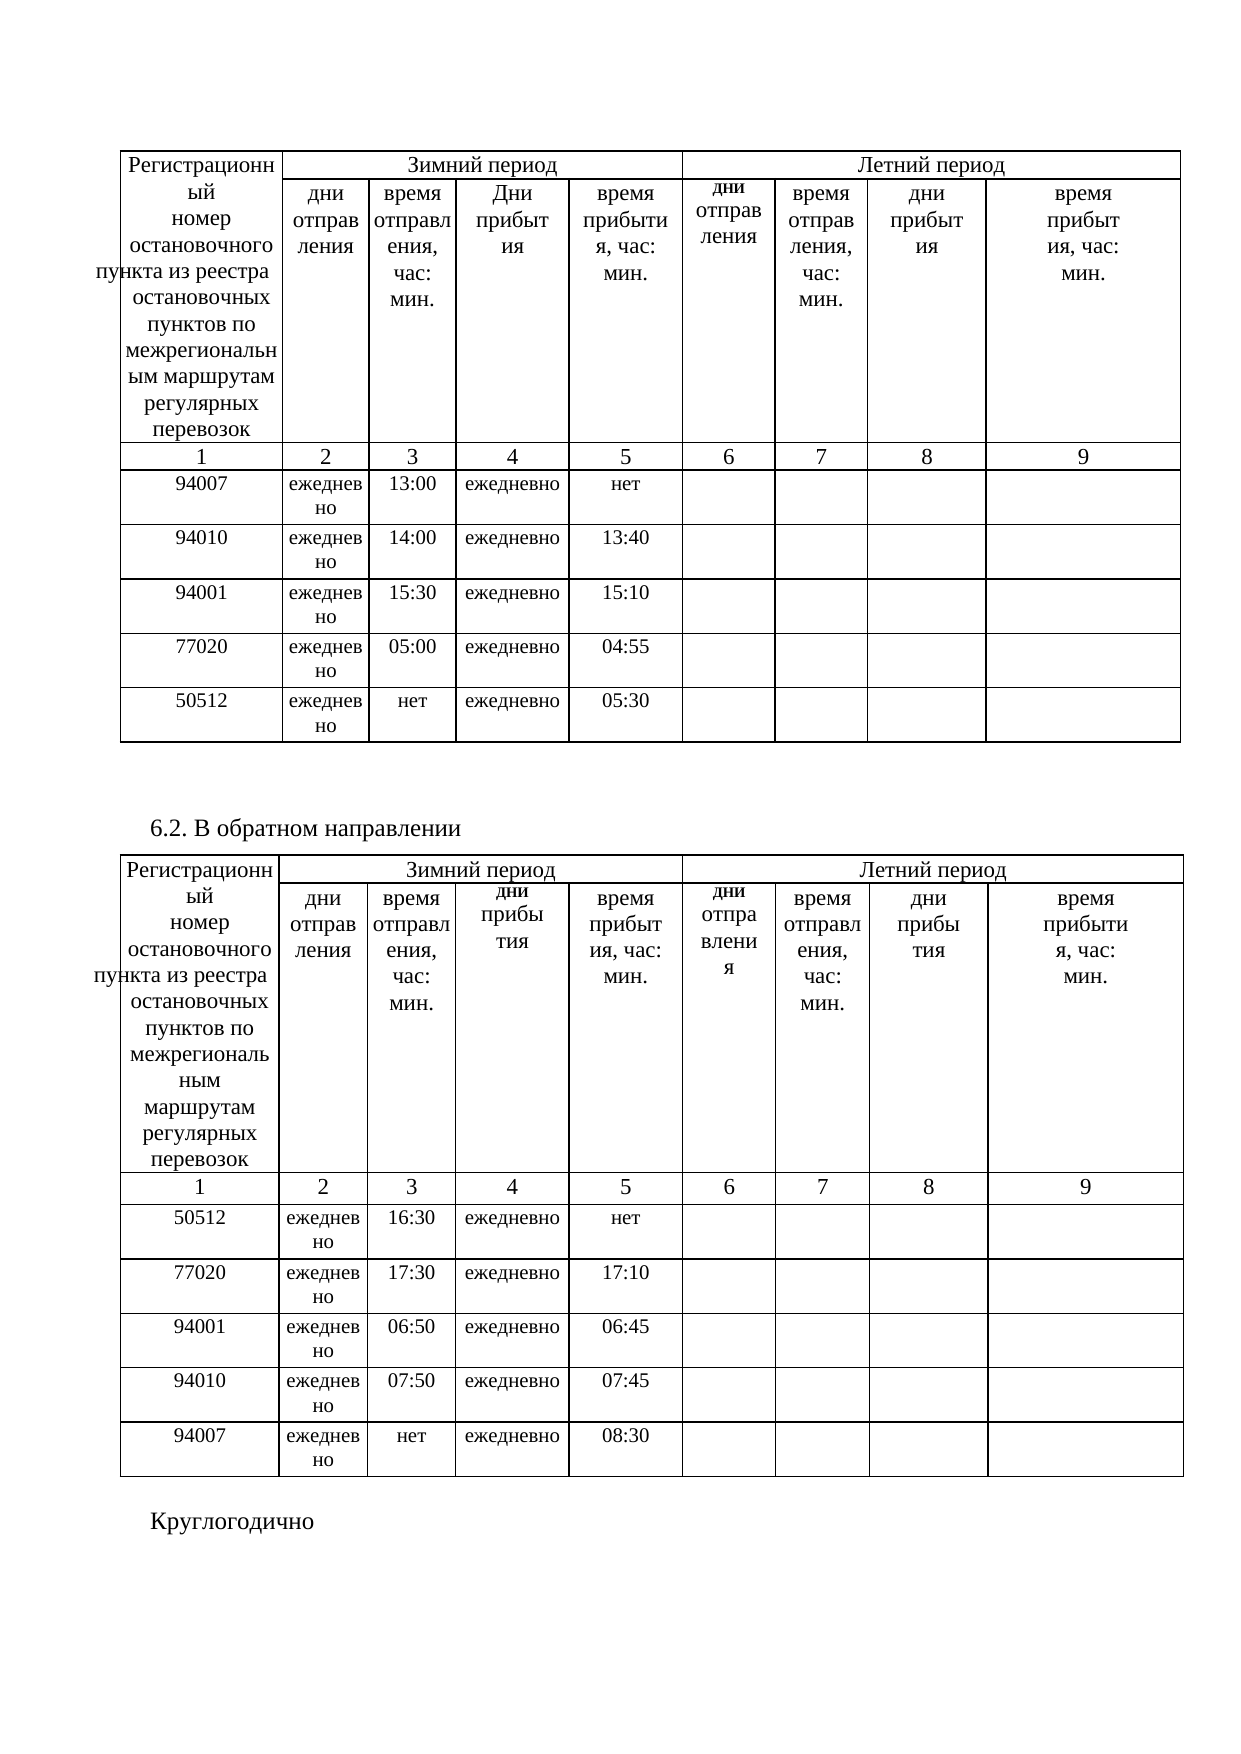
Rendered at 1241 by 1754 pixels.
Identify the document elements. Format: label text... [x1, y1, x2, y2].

table_cell 94007 [121, 471, 282, 524]
table_cell 04:55 [570, 634, 682, 687]
table_cell [987, 688, 1180, 741]
table_cell 06:50 [368, 1314, 455, 1367]
table_cell ежедневно [457, 634, 568, 687]
table_cell 08:30 [570, 1423, 682, 1476]
table_cell ежедневно [456, 1314, 568, 1367]
table_cell [683, 688, 774, 741]
table_cell ДНИ прибы тия [456, 884, 568, 1172]
table_cell Дни прибыт ия [457, 180, 568, 441]
table_cell [683, 1314, 775, 1367]
table_header Регистрационный номер остановочного пункта из реестра остановочных пунктов по межрегиональным маршрутам регулярных перевозок [121, 856, 278, 1172]
table_cell ежедневно [280, 1205, 367, 1258]
table_cell 5 [570, 1173, 682, 1204]
table_cell время отправл ения, час: мин. [370, 180, 455, 441]
table_cell [870, 1260, 987, 1312]
table_cell 50512 [121, 688, 282, 741]
table_cell [870, 1423, 987, 1476]
table_cell [683, 1260, 775, 1312]
table_cell ежедневно [456, 1260, 568, 1312]
table_cell 94007 [121, 1423, 278, 1476]
table_cell ДНИ отправ ления [683, 180, 774, 441]
table_cell ежедневно [280, 1260, 367, 1312]
table_cell 17:10 [570, 1260, 682, 1312]
text Круглогодично [150, 1506, 1090, 1535]
table_cell 94010 [121, 525, 282, 578]
table_cell [776, 634, 867, 687]
table_cell 16:30 [368, 1205, 455, 1258]
table_cell 94001 [121, 580, 282, 632]
table_cell [868, 525, 985, 578]
table_cell 94001 [121, 1314, 278, 1367]
table_cell дни отправ ления [283, 180, 368, 441]
table_cell [989, 1423, 1183, 1476]
table_cell 6 [683, 1173, 775, 1204]
table_cell [868, 471, 985, 524]
table_cell [987, 634, 1180, 687]
table_cell 7 [776, 443, 867, 469]
table_cell [989, 1314, 1183, 1367]
table_cell [989, 1205, 1183, 1258]
table_cell время отправ ления, час: мин. [776, 180, 867, 441]
table_cell ежедневно [283, 580, 368, 632]
table_cell [868, 688, 985, 741]
table_cell [776, 1205, 869, 1258]
table_cell ежедневно [280, 1368, 367, 1421]
table_cell 7 [776, 1173, 869, 1204]
table_cell 9 [989, 1173, 1183, 1204]
table_cell 94010 [121, 1368, 278, 1421]
table_cell [776, 580, 867, 632]
table_cell ежедневно [456, 1368, 568, 1421]
table_cell ежедневно [457, 525, 568, 578]
table_cell [776, 471, 867, 524]
table_cell [683, 1205, 775, 1258]
table_cell время отправл ения, час: мин. [368, 884, 455, 1172]
table_cell время прибыт ия, час: мин. [987, 180, 1180, 441]
table_header Летний период [683, 856, 1183, 882]
table_cell 3 [368, 1173, 455, 1204]
table_cell дни прибы тия [870, 884, 987, 1172]
table_cell [683, 525, 774, 578]
table_cell [987, 471, 1180, 524]
table_cell дни прибыт ия [868, 180, 985, 441]
table_cell [989, 1260, 1183, 1312]
table_cell [683, 471, 774, 524]
table_cell 50512 [121, 1205, 278, 1258]
table_cell [776, 1314, 869, 1367]
table_cell 4 [456, 1173, 568, 1204]
table_cell [870, 1205, 987, 1258]
table_cell 9 [987, 443, 1180, 469]
table_cell время прибыт ия, час: мин. [570, 884, 682, 1172]
table_cell 2 [283, 443, 368, 469]
table_cell время прибыти я, час: мин. [570, 180, 682, 441]
table_cell 13:40 [570, 525, 682, 578]
table_cell 1 [121, 443, 282, 469]
table_cell 05:30 [570, 688, 682, 741]
table_cell ежедневно [283, 525, 368, 578]
table_cell [868, 580, 985, 632]
table_cell ежедневно [456, 1423, 568, 1476]
table_cell ежедневно [283, 688, 368, 741]
table_cell 77020 [121, 634, 282, 687]
table_cell 1 [121, 1173, 278, 1204]
table_cell 05:00 [370, 634, 455, 687]
table_cell [683, 1423, 775, 1476]
table_cell нет [370, 688, 455, 741]
table_cell [987, 580, 1180, 632]
table_cell 15:10 [570, 580, 682, 632]
table_cell [776, 1423, 869, 1476]
table_cell [870, 1368, 987, 1421]
table_cell [683, 634, 774, 687]
table_cell 07:45 [570, 1368, 682, 1421]
table_cell ежедневно [280, 1314, 367, 1367]
table_cell [776, 525, 867, 578]
table_cell ежедневно [457, 688, 568, 741]
table_cell [776, 1260, 869, 1312]
table_cell 3 [370, 443, 455, 469]
table_cell время отправл ения, час: мин. [776, 884, 869, 1172]
table_cell ДНИ отпра влени я [683, 884, 775, 1172]
table_cell ежедневно [456, 1205, 568, 1258]
table_cell 77020 [121, 1260, 278, 1312]
table_cell [989, 1368, 1183, 1421]
table_cell 8 [868, 443, 985, 469]
table_cell ежедневно [457, 471, 568, 524]
table_header Зимний период [283, 152, 682, 178]
table_cell 14:00 [370, 525, 455, 578]
table_cell 06:45 [570, 1314, 682, 1367]
table_cell время прибыти я, час: мин. [989, 884, 1183, 1172]
table_cell [683, 580, 774, 632]
text 6.2. В обратном направлении [150, 813, 1090, 842]
table_cell нет [368, 1423, 455, 1476]
table_cell 8 [870, 1173, 987, 1204]
table_cell [870, 1314, 987, 1367]
table_cell нет [570, 1205, 682, 1258]
table_cell ежедневно [280, 1423, 367, 1476]
table_cell нет [570, 471, 682, 524]
table_cell 4 [457, 443, 568, 469]
table_cell ежедневно [283, 471, 368, 524]
table_header Регистрационный номер остановочного пункта из реестра остановочных пунктов по межрегиональным маршрутам регулярных перевозок [121, 152, 282, 441]
table_cell 15:30 [370, 580, 455, 632]
table_cell 13:00 [370, 471, 455, 524]
table_cell 6 [683, 443, 774, 469]
table_cell [776, 688, 867, 741]
table_cell ежедневно [283, 634, 368, 687]
table_cell 5 [570, 443, 682, 469]
table_cell [987, 525, 1180, 578]
table_cell [776, 1368, 869, 1421]
table_cell [683, 1368, 775, 1421]
table_cell дни отправ ления [280, 884, 367, 1172]
table_cell 2 [280, 1173, 367, 1204]
table_header Летний период [683, 152, 1180, 178]
table_cell ежедневно [457, 580, 568, 632]
table_cell 17:30 [368, 1260, 455, 1312]
table_header Зимний период [280, 856, 682, 882]
table_cell 07:50 [368, 1368, 455, 1421]
table_cell [868, 634, 985, 687]
